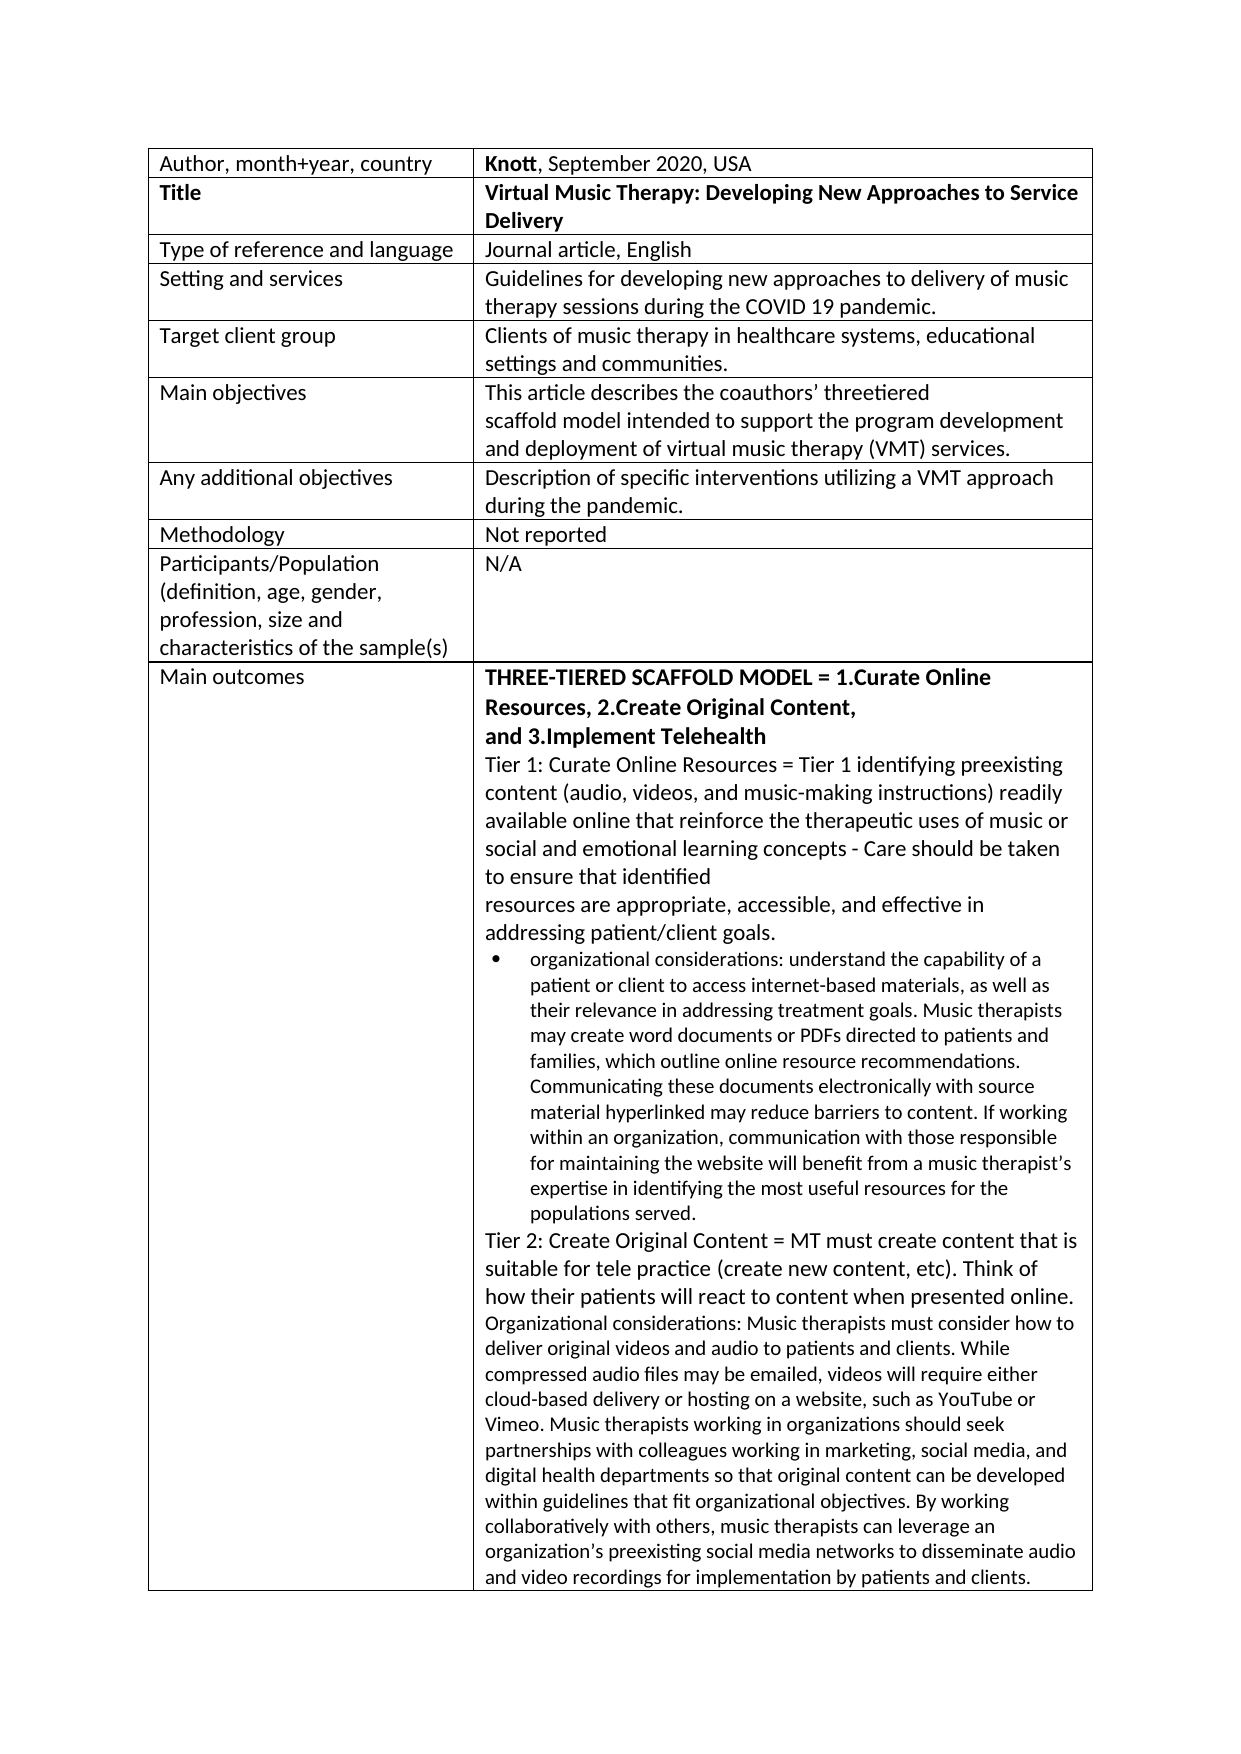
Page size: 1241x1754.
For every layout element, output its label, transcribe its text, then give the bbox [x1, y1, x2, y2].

table_cell Main objectives [149, 378, 473, 462]
table_cell This article describes the coauthors’ threetiered scaffold model intended to support the program development and deployment of virtual music therapy (VMT) services. [474, 378, 1092, 462]
table_cell Setting and services [149, 264, 473, 320]
table_cell Title [149, 178, 473, 234]
table_header Knott, September 2020, USA [474, 149, 1092, 177]
table_cell Target client group [149, 321, 473, 377]
table_cell Journal article, English [474, 235, 1092, 263]
table_cell Description of specific interventions utilizing a VMT approach during the pandemic. [474, 463, 1092, 519]
table_cell Clients of music therapy in healthcare systems, educational settings and communities. [474, 321, 1092, 377]
table_cell Virtual Music Therapy: Developing New Approaches to Service Delivery [474, 178, 1092, 234]
table_cell Not reported [474, 520, 1092, 548]
table_cell Any additional objectives [149, 463, 473, 519]
table_cell Main outcomes [149, 663, 473, 1589]
table_header Author, month+year, country [149, 149, 473, 177]
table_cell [474, 663, 1092, 1589]
table_cell N/A [474, 549, 1092, 661]
table_cell Participants/Population (definition, age, gender, profession, size and characteristics of the sample(s) [149, 549, 473, 661]
table_cell Methodology [149, 520, 473, 548]
table_cell Guidelines for developing new approaches to delivery of music therapy sessions during the COVID 19 pandemic. [474, 264, 1092, 320]
table_cell Type of reference and language [149, 235, 473, 263]
